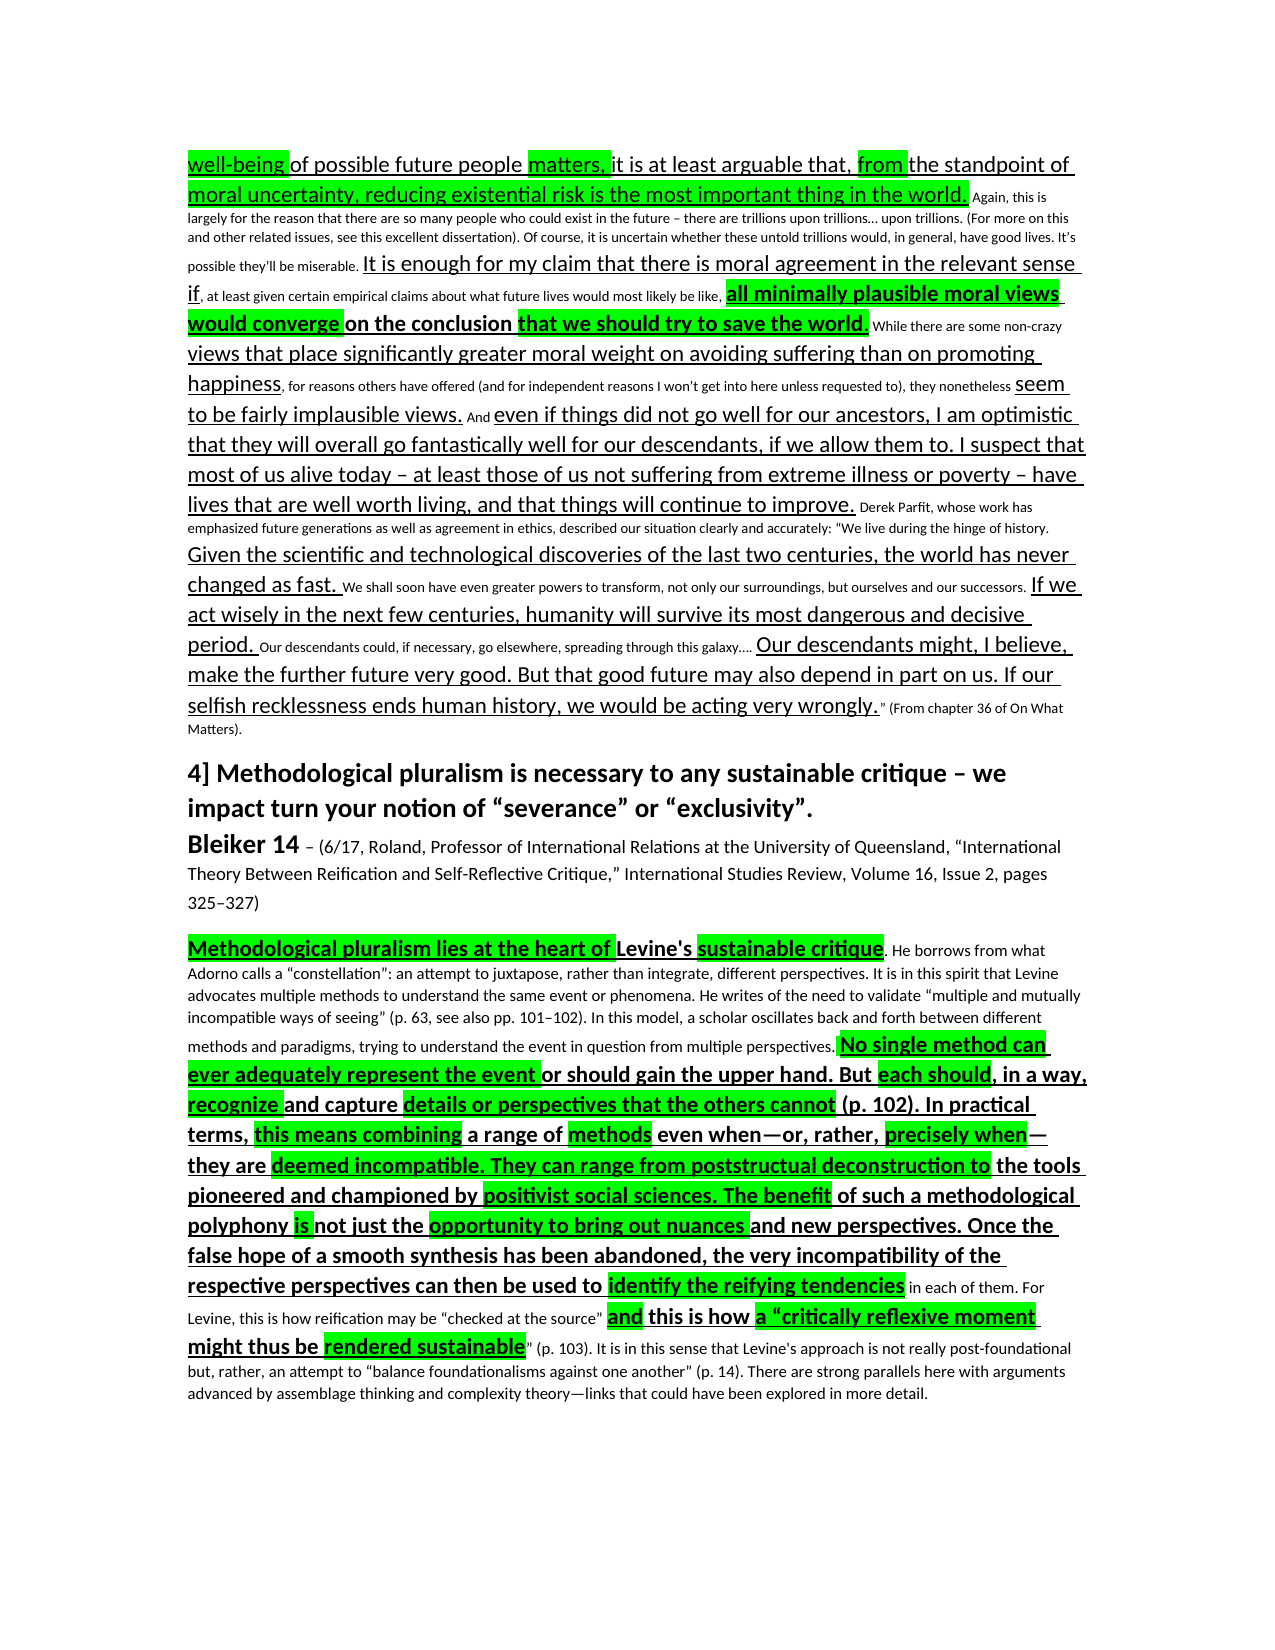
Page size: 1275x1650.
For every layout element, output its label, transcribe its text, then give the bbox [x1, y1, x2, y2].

subtitle 4] Methodological pluralism is necessary to any sustainable critique – we impact turn your notion of “severance” or “exclusivity”. [187, 756, 1087, 825]
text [187, 150, 1087, 738]
text Bleiker 14 – (6/17, Roland, Professor of International Relations at the University of Queensland, “International Theory Between Reification and Self-Reflective Critique,” International Studies Review, Volume 16, Issue 2, pages 325–327) [187, 827, 1087, 915]
text Methodological pluralism lies at the heart of Levine's sustainable critique. He borrows from what Adorno calls a “constellation”: an attempt to juxtapose, rather than integrate, different perspectives. It is in this spirit that Levine advocates multiple methods to understand the same event or phenomena. He writes of the need to validate “multiple and mutually incompatible ways of seeing” (p. 63, see also pp. 101–102). In this model, a scholar oscillates back and forth between different methods and paradigms, trying to understand the event in question from multiple perspectives. No single method can ever adequately represent the event or should gain the upper hand. But each should, in a way, recognize and capture details or perspectives that the others cannot (p. 102). In practical terms, this means combining a range of methods even when—or, rather, precisely when—they are deemed incompatible. They can range from poststructual deconstruction to the tools pioneered and championed by positivist social sciences. The benefit of such a methodological polyphony is not just the opportunity to bring out nuances and new perspectives. Once the false hope of a smooth synthesis has been abandoned, the very incompatibility of the respective perspectives can then be used to identify the reifying tendencies in each of them. For Levine, this is how reification may be “checked at the source” and this is how a “critically reflexive moment might thus be rendered sustainable” (p. 103). It is in this sense that Levine's approach is not really post-foundational but, rather, an attempt to “balance foundationalisms against one another” (p. 14). There are strong parallels here with arguments advanced by assemblage thinking and complexity theory—links that could have been explored in more detail. [187, 934, 1087, 1084]
text Methodological pluralism lies at the heart of Levine's sustainable critique. He borrows from what Adorno calls a “constellation”: an attempt to juxtapose, rather than integrate, different perspectives. It is in this spirit that Levine advocates multiple methods to understand the same event or phenomena. He writes of the need to validate “multiple and mutually incompatible ways of seeing” (p. 63, see also pp. 101–102). In this model, a scholar oscillates back and forth between different methods and paradigms, trying to understand the event in question from multiple perspectives. No single method can ever adequately represent the event or should gain the upper hand. But each should, in a way, recognize and capture details or perspectives that the others cannot (p. 102). In practical terms, this means combining a range of methods even when—or, rather, precisely when—they are deemed incompatible. They can range from poststructual deconstruction to the tools pioneered and championed by positivist social sciences. The benefit of such a methodological polyphony is not just the opportunity to bring out nuances and new perspectives. Once the false hope of a smooth synthesis has been abandoned, the very incompatibility of the respective perspectives can then be used to identify the reifying tendencies in each of them. For Levine, this is how reification may be “checked at the source” and this is how a “critically reflexive moment might thus be rendered sustainable” (p. 103). It is in this sense that Levine's approach is not really post-foundational but, rather, an attempt to “balance foundationalisms against one another” (p. 14). There are strong parallels here with arguments advanced by assemblage thinking and complexity theory—links that could have been explored in more detail. [187, 1085, 1087, 1404]
